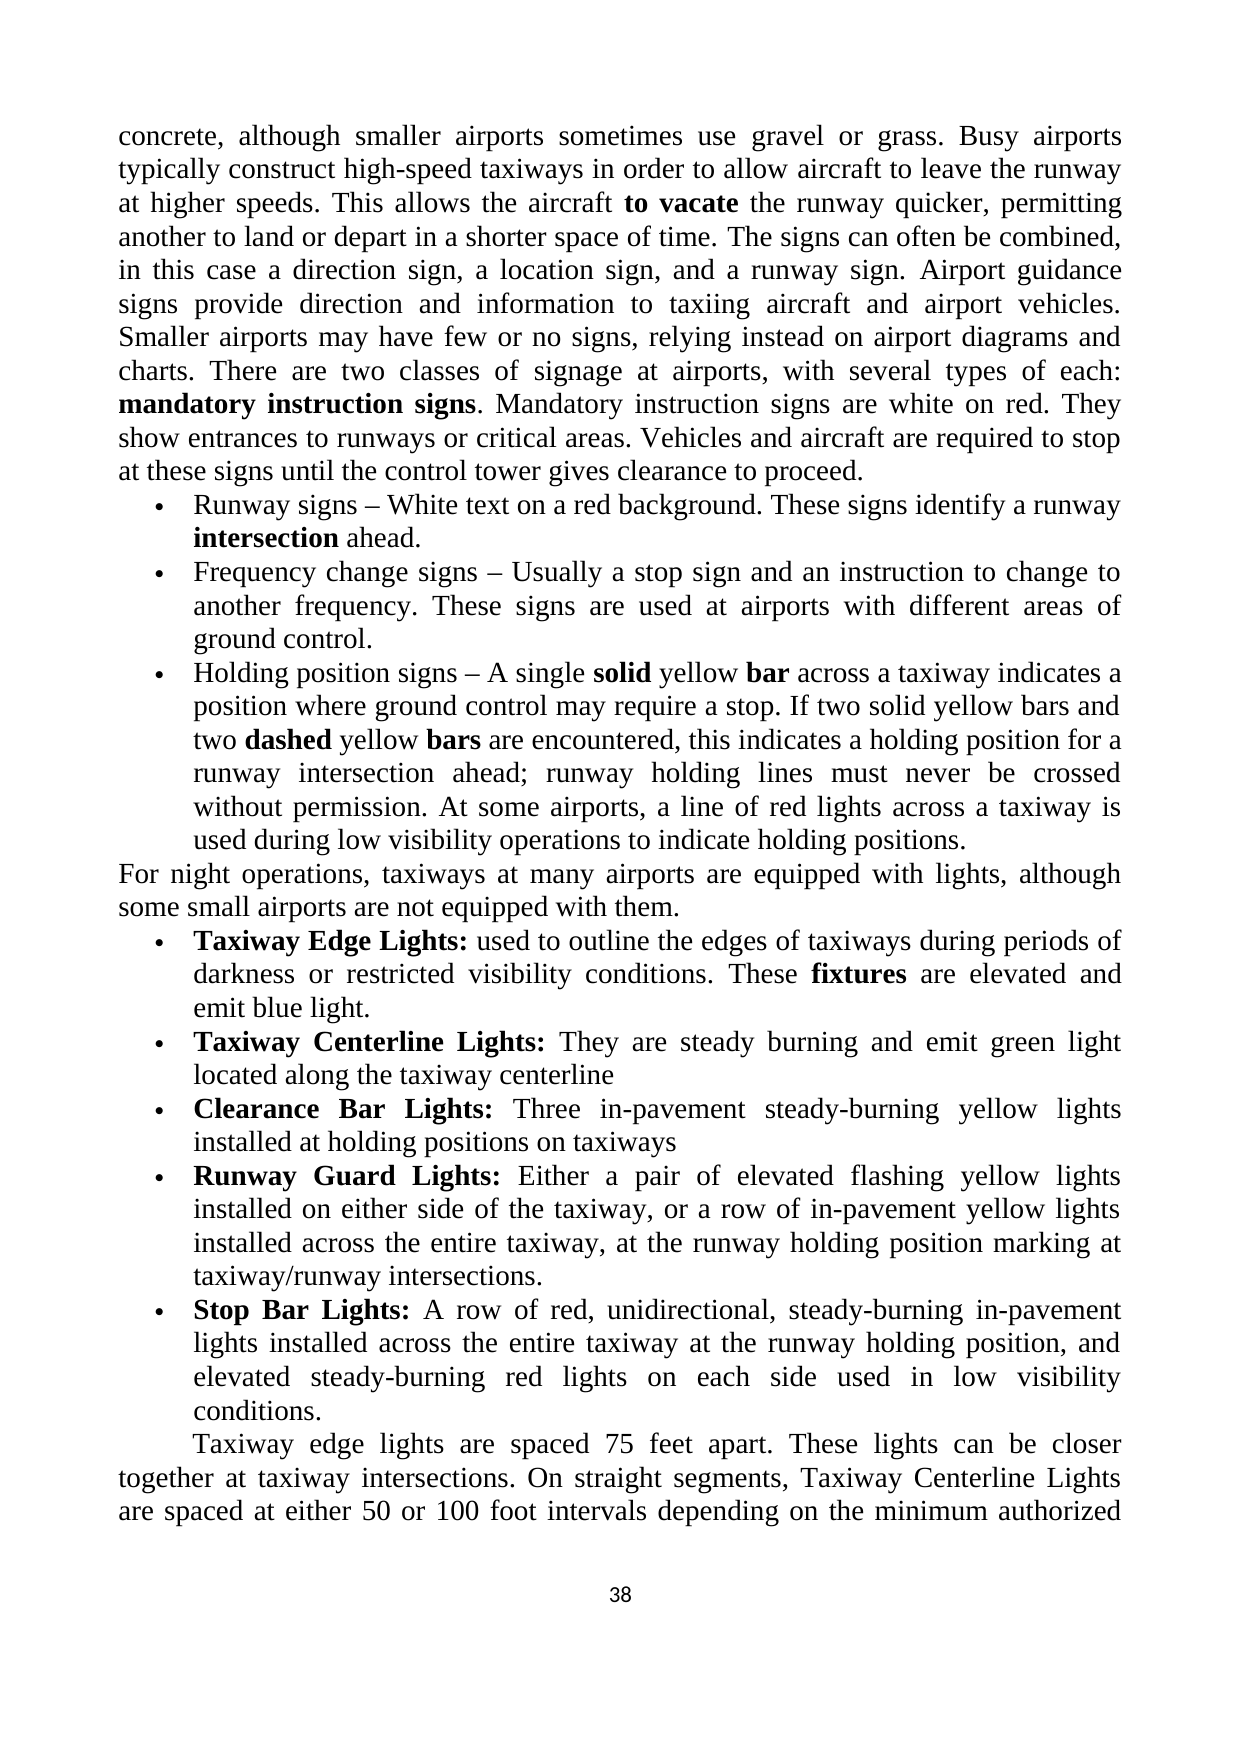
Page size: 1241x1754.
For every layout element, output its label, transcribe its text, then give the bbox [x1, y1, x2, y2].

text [118, 1426, 1122, 1527]
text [118, 118, 1122, 487]
text For night operations, taxiways at many airports are equipped with lights, although some small airports are not equipped with them. [118, 856, 1122, 923]
list Runway signs – White text on a red background. These signs identify a runway intersection ahead. [156, 487, 1122, 554]
list Holding position signs – A single solid yellow bar across a taxiway indicates a position where ground control may require a stop. If two solid yellow bars and two dashed yellow bars are encountered, this indicates a holding position for a runway intersection ahead; runway holding lines must never be crossed without permission. At some airports, a line of red lights across a taxiway is used during low visibility operations to indicate holding positions. [156, 655, 1122, 856]
list Taxiway Centerline Lights: They are steady burning and emit green light located along the taxiway centerline [156, 1024, 1122, 1091]
list Stop Bar Lights: A row of red, unidirectional, steady-burning in-pavement lights installed across the entire taxiway at the runway holding position, and elevated steady-burning red lights on each side used in low visibility conditions. [156, 1292, 1122, 1426]
list Runway Guard Lights: Either a pair of elevated flashing yellow lights installed on either side of the taxiway, or a row of in-pavement yellow lights installed across the entire taxiway, at the runway holding position marking at taxiway/runway intersections. [156, 1158, 1122, 1292]
list Clearance Bar Lights: Three in-pavement steady-burning yellow lights installed at holding positions on taxiways [156, 1091, 1122, 1158]
list Taxiway Edge Lights: used to outline the edges of taxiways during periods of darkness or restricted visibility conditions. These fixtures are elevated and emit blue light. [156, 923, 1122, 1024]
list Frequency change signs – Usually a stop sign and an instruction to change to another frequency. These signs are used at airports with different areas of ground control. [156, 554, 1122, 655]
